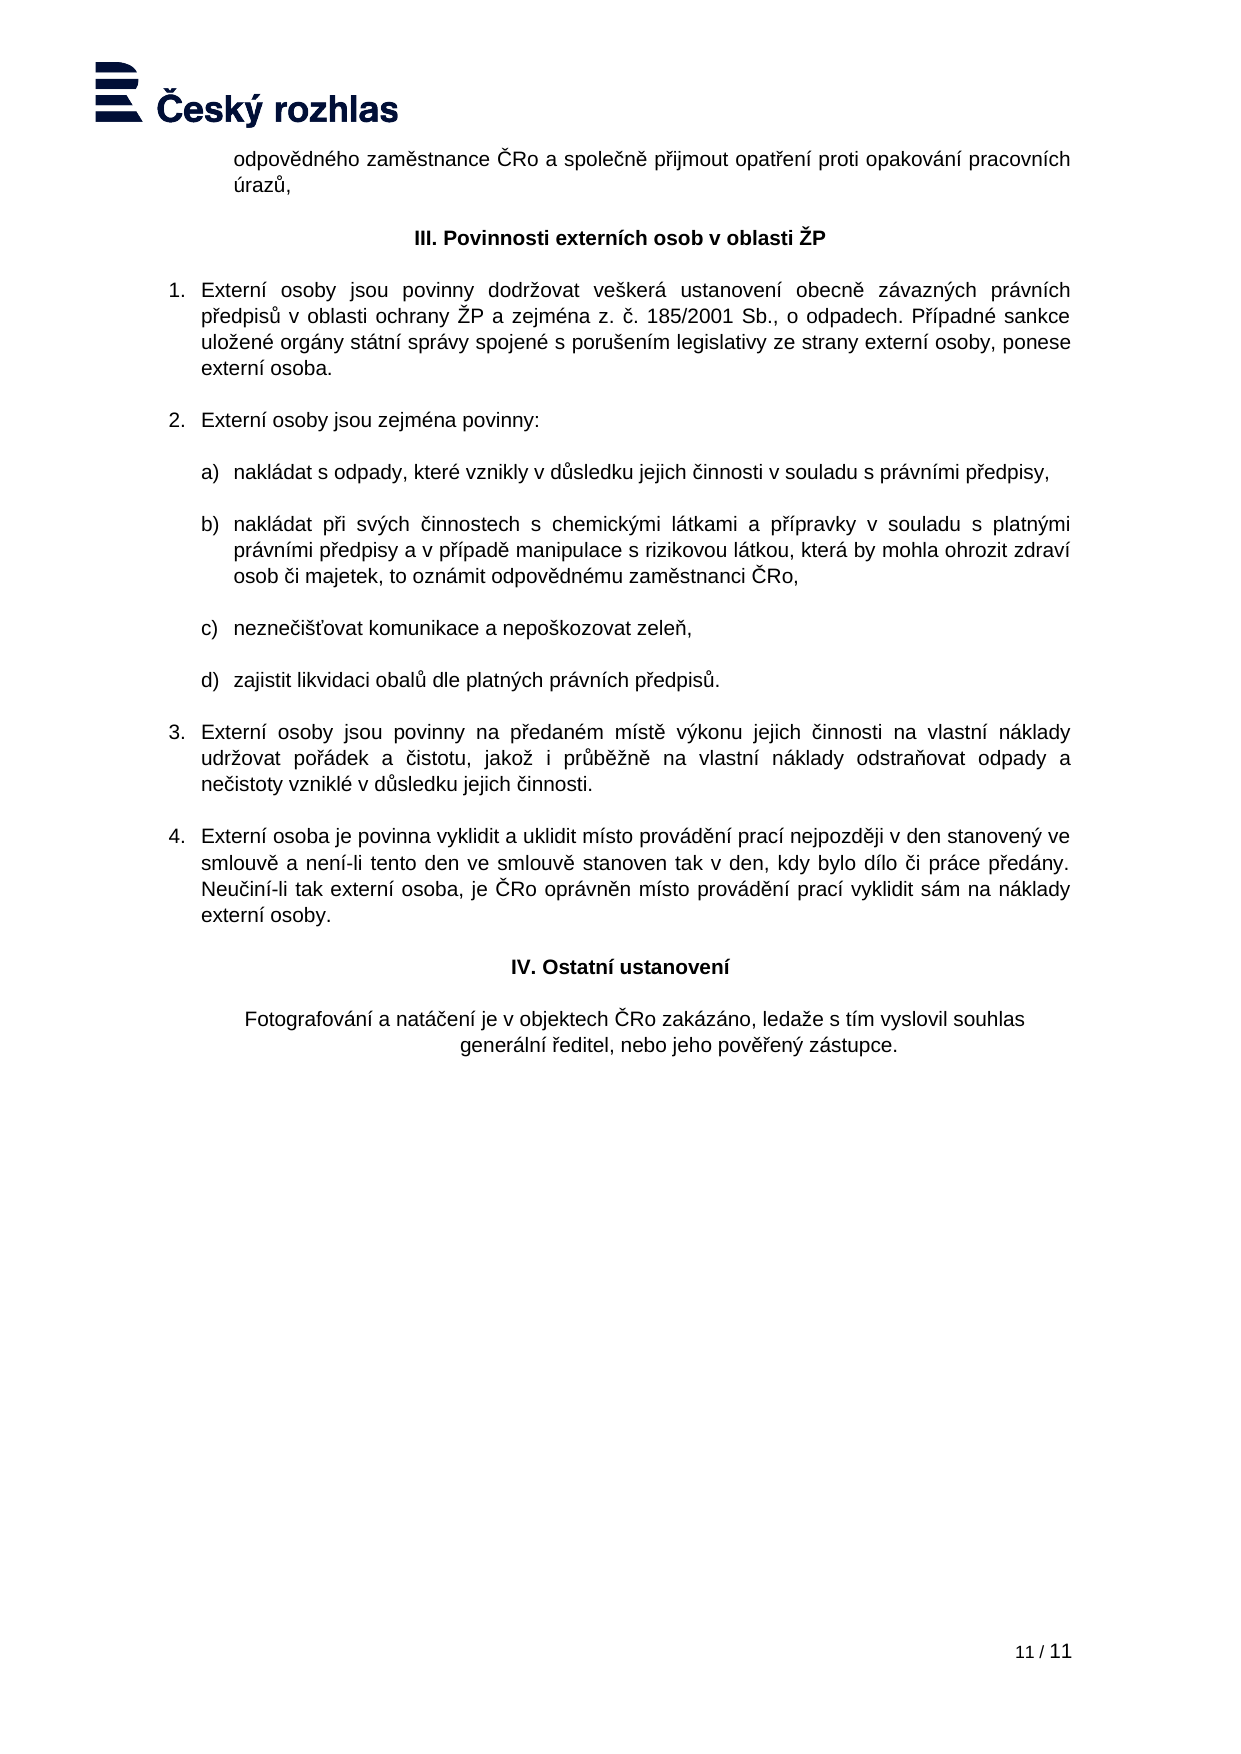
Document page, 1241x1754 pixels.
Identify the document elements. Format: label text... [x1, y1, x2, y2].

list Externí osoby jsou zejména povinny: [168, 406, 1072, 432]
subtitle Ostatní ustanovení [168, 953, 1072, 979]
list Externí osoba je povinna vyklidit a uklidit místo provádění prací nejpozději v den stanovený ve smlouvě a není-li tento den ve smlouvě stanoven tak v den, kdy bylo dílo či práce předány. Neučiní-li tak externí osoba, je ČRo oprávněn místo provádění prací vyklidit sám na náklady externí osoby. [168, 823, 1072, 927]
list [201, 146, 1072, 198]
list neznečišťovat komunikace a nepoškozovat zeleň, [201, 615, 1072, 641]
list nakládat s odpady, které vznikly v důsledku jejich činnosti v souladu s právními předpisy, [201, 458, 1072, 484]
list Externí osoby jsou povinny dodržovat veškerá ustanovení obecně závazných právních předpisů v oblasti ochrany ŽP a zejména z. č. 185/2001 Sb., o odpadech. Případné sankce uložené orgány státní správy spojené s porušením legislativy ze strany externí osoby, ponese externí osoba. [168, 276, 1072, 380]
subtitle Povinnosti externích osob v oblasti ŽP [168, 224, 1072, 250]
list zajistit likvidaci obalů dle platných právních předpisů. [201, 667, 1072, 693]
list Fotografování a natáčení je v objektech ČRo zakázáno, ledaže s tím vyslovil souhlas generální ředitel, nebo jeho pověřený zástupce. [198, 1005, 1072, 1057]
picture [95, 62, 398, 128]
list Externí osoby jsou povinny na předaném místě výkonu jejich činnosti na vlastní náklady udržovat pořádek a čistotu, jakož i průběžně na vlastní náklady odstraňovat odpady a nečistoty vzniklé v důsledku jejich činnosti. [168, 719, 1072, 797]
list nakládat při svých činnostech s chemickými látkami a přípravky v souladu s platnými právními předpisy a v případě manipulace s rizikovou látkou, která by mohla ohrozit zdraví osob či majetek, to oznámit odpovědnému zaměstnanci ČRo, [201, 511, 1072, 589]
